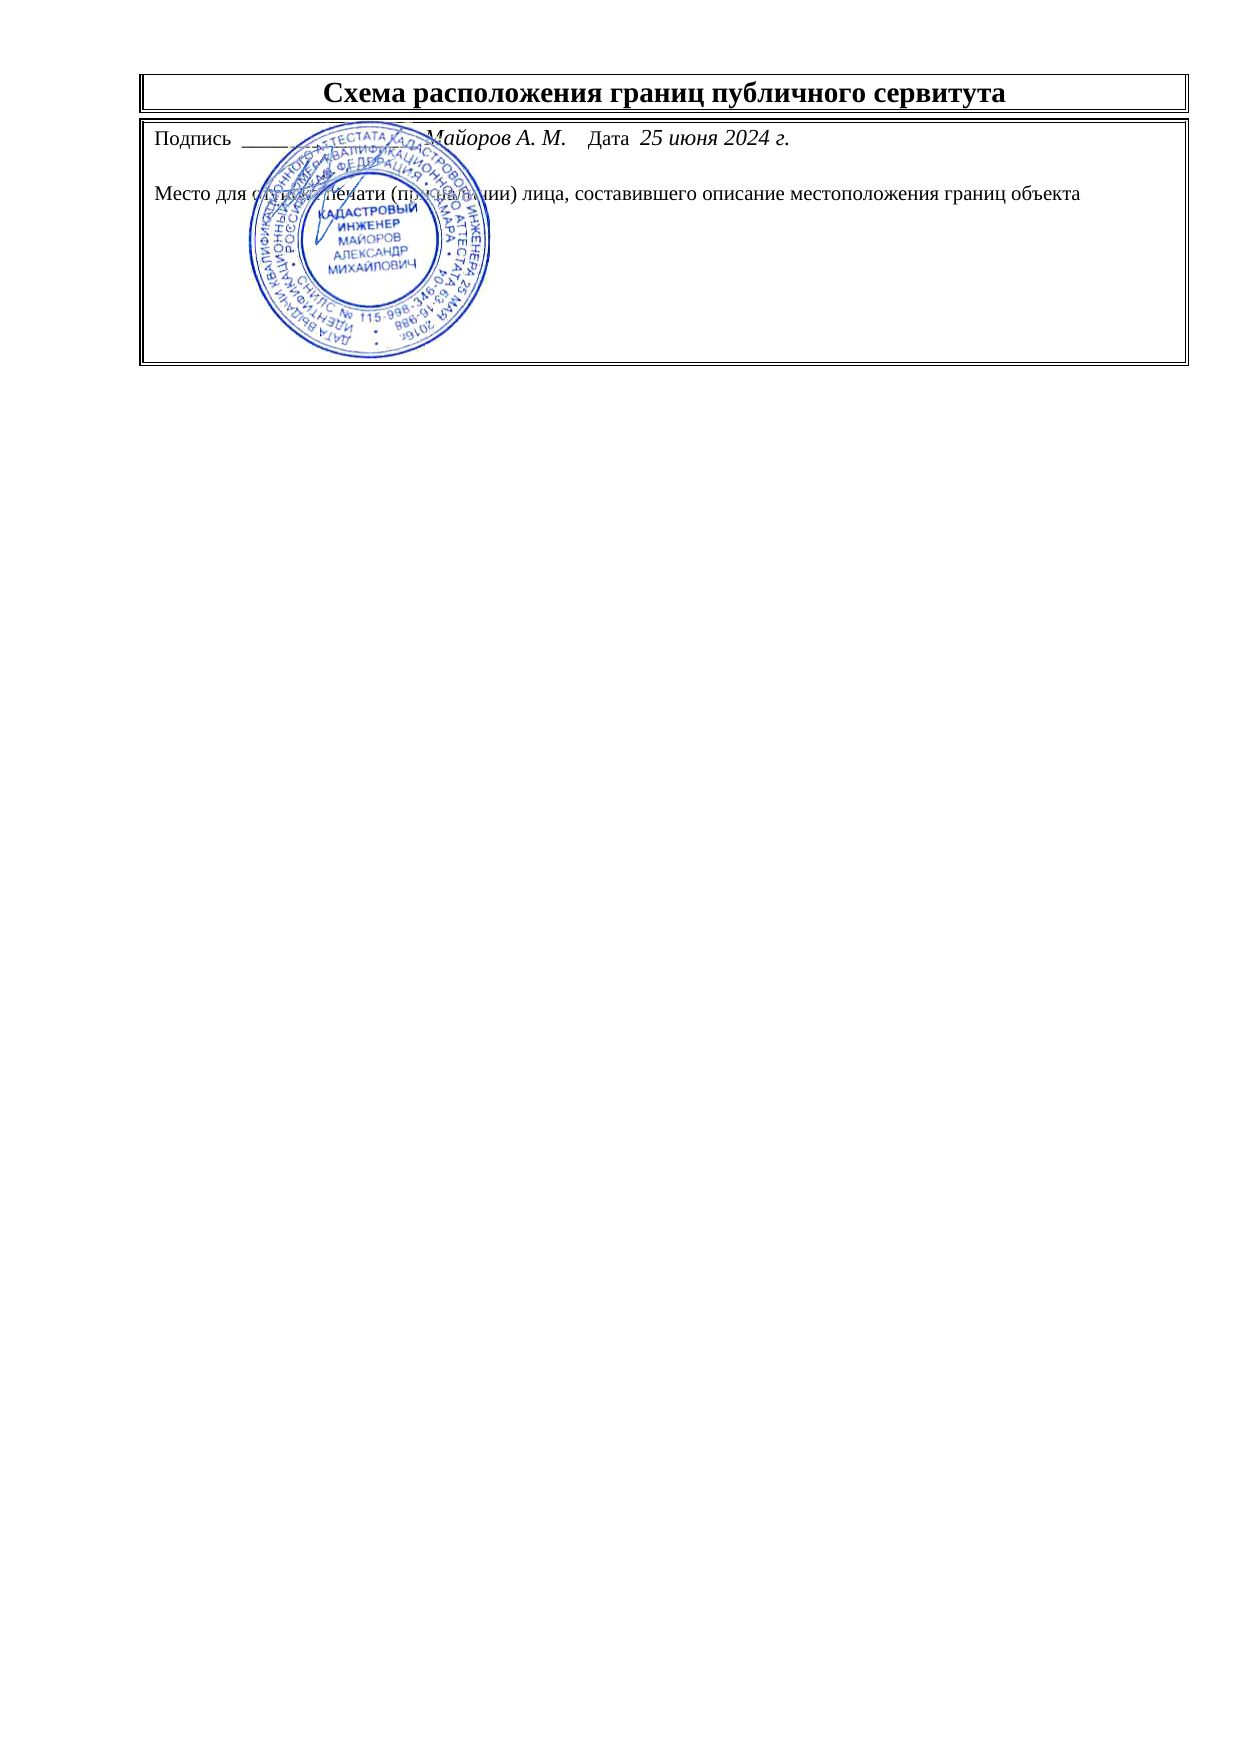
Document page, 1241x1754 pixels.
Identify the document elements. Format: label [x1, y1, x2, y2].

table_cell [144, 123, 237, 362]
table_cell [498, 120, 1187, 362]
picture [237, 118, 498, 362]
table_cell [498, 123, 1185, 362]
